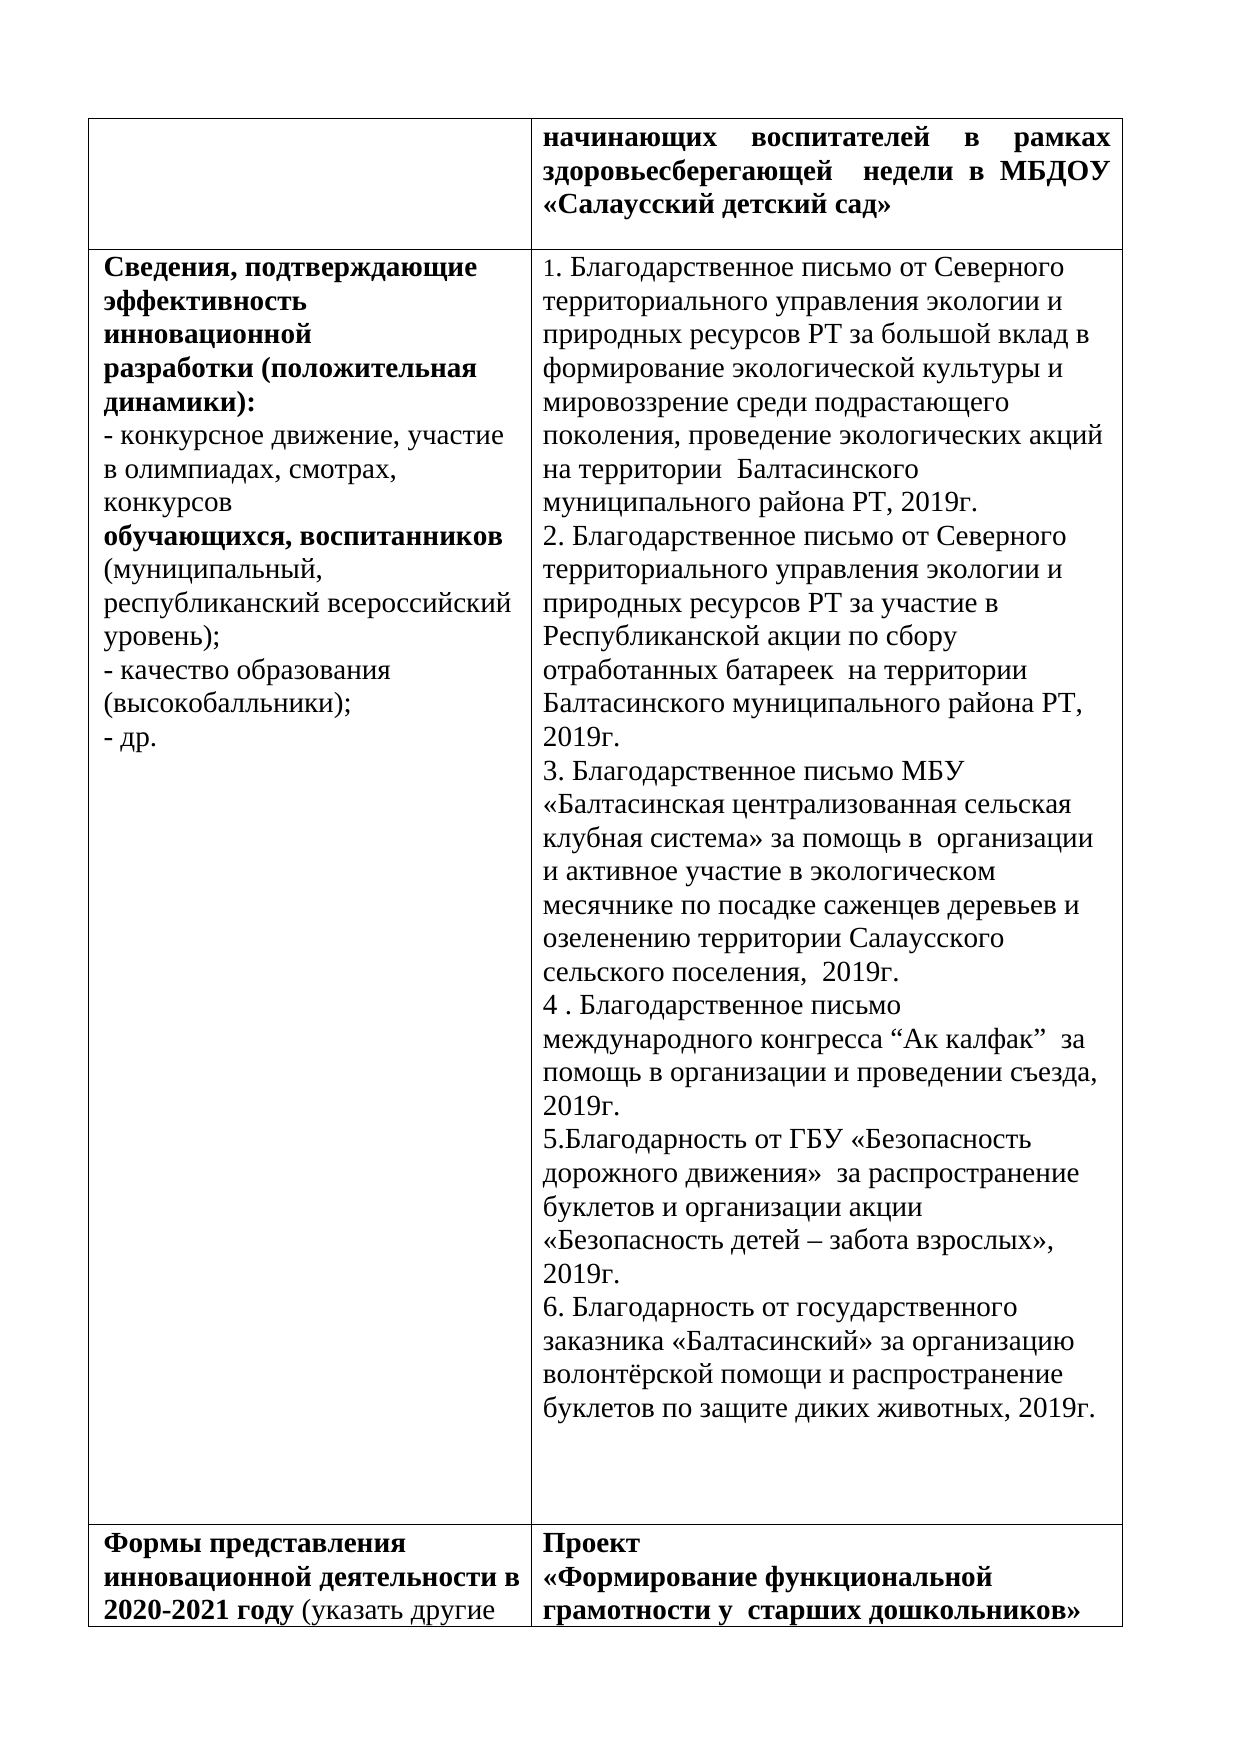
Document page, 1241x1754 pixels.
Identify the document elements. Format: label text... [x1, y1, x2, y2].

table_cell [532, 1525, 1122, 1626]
table_cell 1. Благодарственное письмо от Северного территориального управления экологии и природных ресурсов РТ за большой вклад в формирование экологической культуры и мировоззрение среди подрастающего поколения, проведение экологических акций на территории Балтасинского муниципального района РТ, 2019г. 2. Благодарственное письмо от Северного территориального управления экологии и природных ресурсов РТ за участие в Республиканской акции по сбору отработанных батареек на территории Балтасинского муниципального района РТ, 2019г. 3. Благодарственное письмо МБУ «Балтасинская централизованная сельская клубная система» за помощь в организации и активное участие в экологическом месячнике по посадке саженцев деревьев и озеленению территории Салаусского сельского поселения, 2019г. 4 . Благодарственное письмо международного конгресса “Ак калфак” за помощь в организации и проведении съезда, 2019г. 5.Благодарность от ГБУ «Безопасность дорожного движения» за распространение буклетов и организации акции «Безопасность детей – забота взрослых», 2019г. 6. Благодарность от государственного заказника «Балтасинский» за организацию волонтёрской помощи и распространение буклетов по защите диких животных, 2019г. [532, 250, 1122, 1524]
table_cell Сведения, подтверждающие эффективность инновационной разработки (положительная динамики): - конкурсное движение, участие в олимпиадах, смотрах, конкурсов обучающихся, воспитанников (муниципальный, республиканский всероссийский уровень); - качество образования (высокобалльники); - др. [89, 250, 531, 1524]
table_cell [532, 119, 1122, 248]
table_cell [89, 119, 531, 248]
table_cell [89, 1525, 531, 1626]
